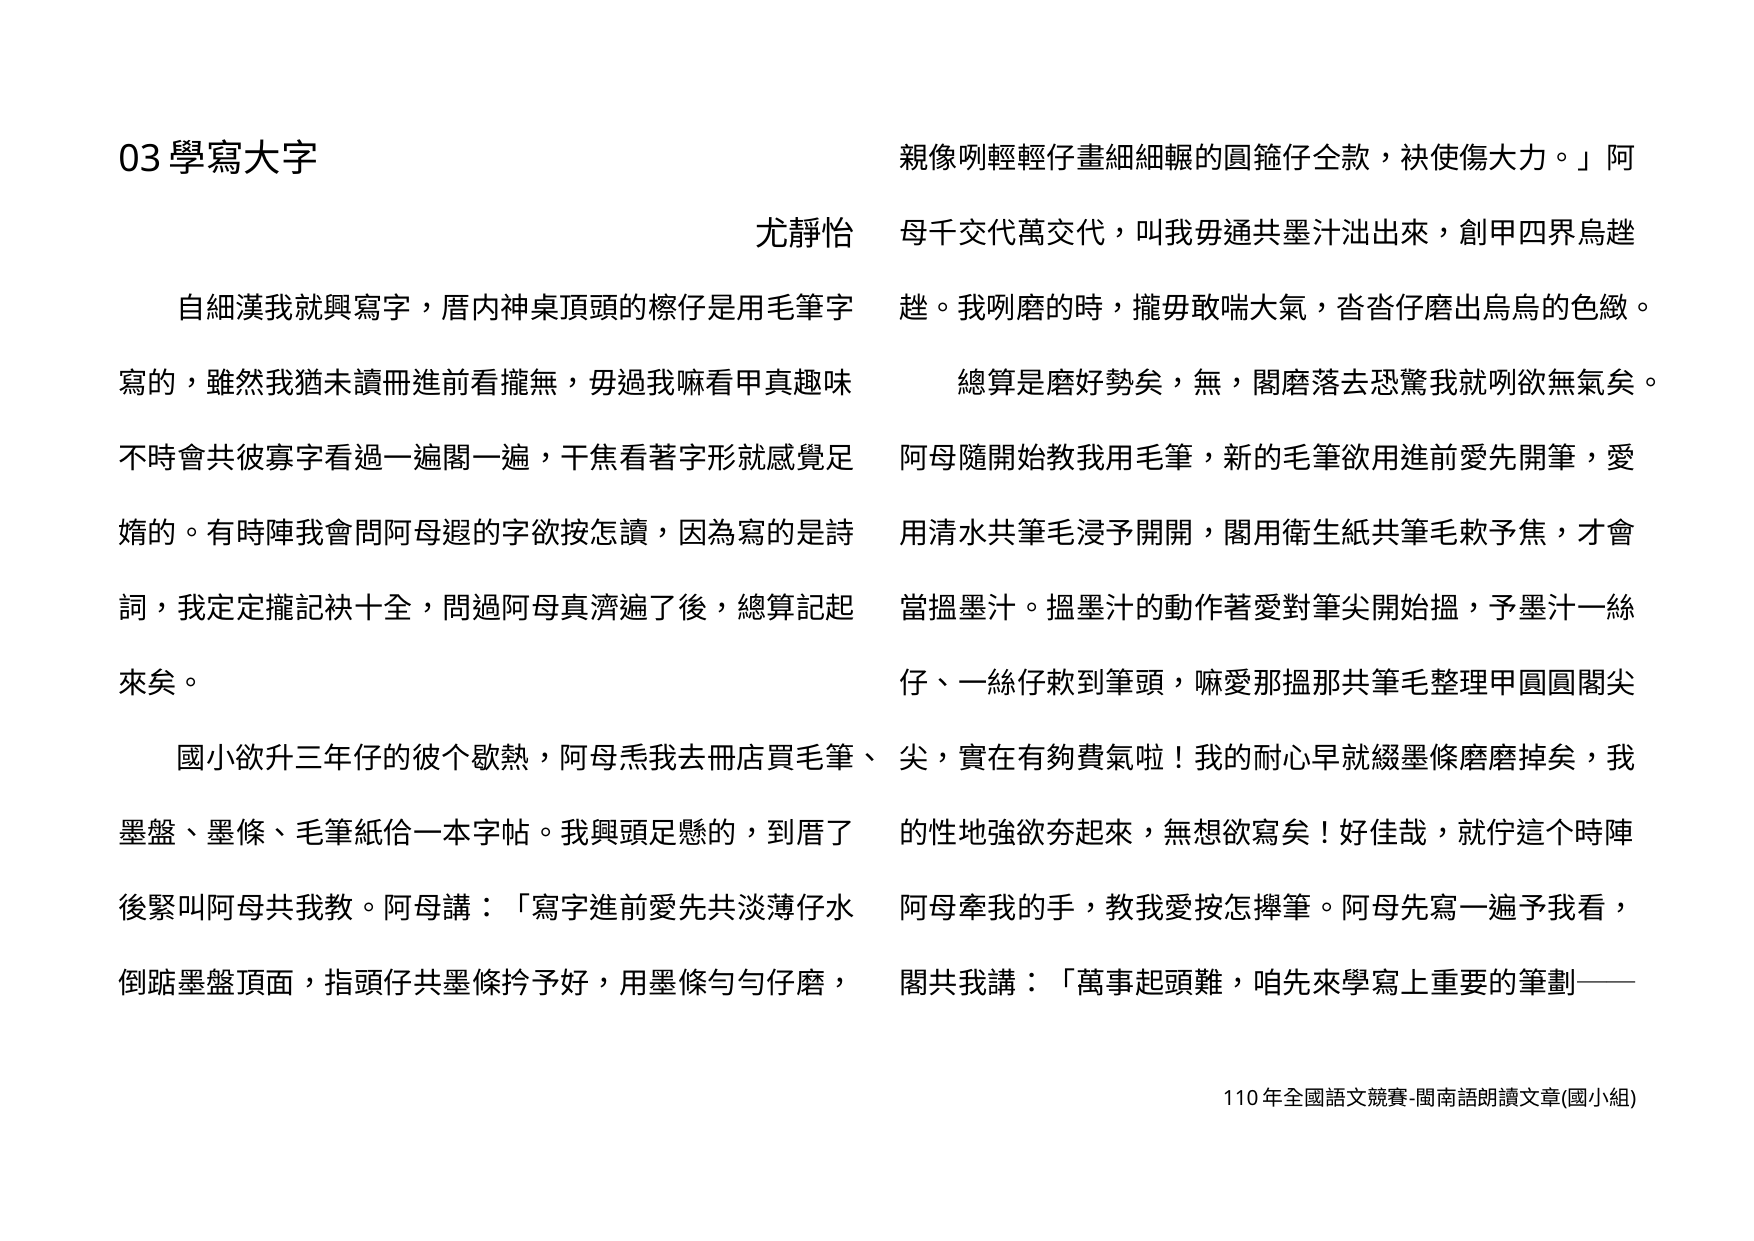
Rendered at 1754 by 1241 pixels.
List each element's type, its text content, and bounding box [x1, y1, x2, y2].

text 自細漢我就興寫字，厝内神桌頂頭的檫仔是用毛筆字寫的，雖然我猶未讀冊進前看攏無，毋過我嘛看甲真趣味。不時會共彼寡字看過一遍閣一遍，干焦看著字形就感覺足媠的。有時陣我會問阿母遐的字欲按怎讀，因為寫的是詩詞，我定定攏記袂十全，問過阿母真濟遍了後，總算記起來矣。 [118, 268, 855, 718]
text 03學寫大字 [118, 118, 855, 193]
text 國小欲升三年仔的彼个歇熱，阿母𤆬我去冊店買毛筆、墨盤、墨條、毛筆紙佮一本字帖。我興頭足懸的，到厝了後緊叫阿母共我教。阿母講：「寫字進前愛先共淡薄仔水倒踮墨盤頂面，指頭仔共墨條扲予好，用墨條勻勻仔磨，親像咧輕輕仔畫細細輾的圓箍仔仝款，袂使傷大力。」阿母千交代萬交代，叫我毋通共墨汁泏出來，創甲四界烏趖趖。我咧磨的時，攏毋敢喘大氣，沓沓仔磨出烏烏的色緻。 [899, 118, 1636, 343]
text 國小欲升三年仔的彼个歇熱，阿母𤆬我去冊店買毛筆、墨盤、墨條、毛筆紙佮一本字帖。我興頭足懸的，到厝了後緊叫阿母共我教。阿母講：「寫字進前愛先共淡薄仔水倒踮墨盤頂面，指頭仔共墨條扲予好，用墨條勻勻仔磨，親像咧輕輕仔畫細細輾的圓箍仔仝款，袂使傷大力。」阿母千交代萬交代，叫我毋通共墨汁泏出來，創甲四界烏趖趖。我咧磨的時，攏毋敢喘大氣，沓沓仔磨出烏烏的色緻。 [118, 718, 855, 1018]
text 尤靜怡 [118, 193, 855, 268]
